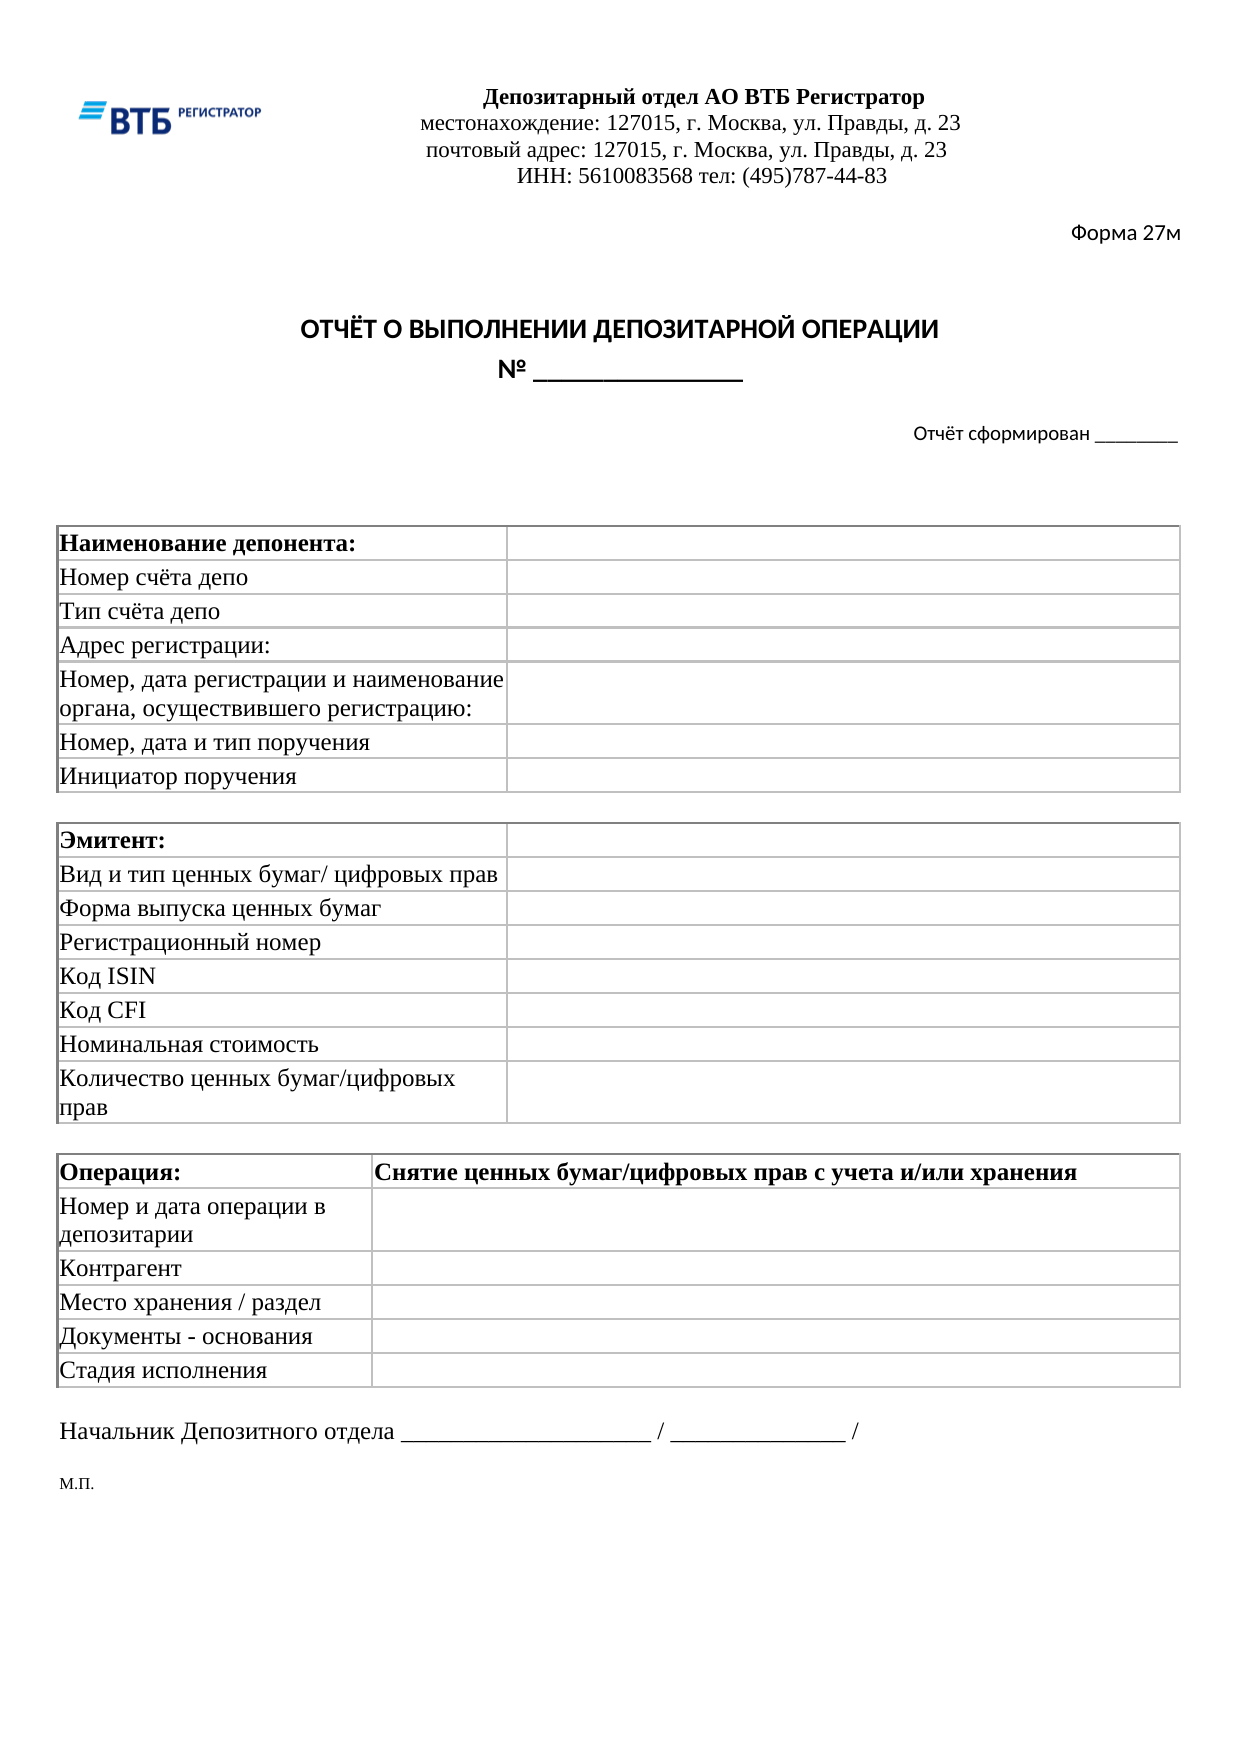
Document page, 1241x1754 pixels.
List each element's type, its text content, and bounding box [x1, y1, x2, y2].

text Форма 27м [59, 218, 1181, 278]
text ОТЧЁТ О ВЫПОЛНЕНИИ ДЕПОЗИТАРНОЙ ОПЕРАЦИИ № _______________ [59, 311, 1181, 385]
table_cell Номер и дата операции в депозитарии [59, 1189, 371, 1250]
table_cell Номер, дата и тип поручения [59, 725, 506, 757]
table_cell [373, 1189, 1179, 1250]
table_cell [508, 960, 1179, 992]
table_header Наименование депонента: [59, 527, 506, 558]
table_cell [508, 759, 1179, 791]
table_header Отчёт сформирован ________ [58, 418, 1179, 472]
table_cell Вид и тип ценных бумаг/ цифровых прав [59, 858, 506, 890]
table_cell Номер счёта депо [59, 561, 506, 592]
table_cell Номинальная стоимость [59, 1028, 506, 1059]
table_cell Код CFI [59, 994, 506, 1026]
table_cell [508, 1028, 1179, 1059]
table_cell [373, 1320, 1179, 1352]
table_cell Количество ценных бумаг/цифровых прав [59, 1062, 506, 1122]
table_cell [373, 1286, 1179, 1318]
table_cell [508, 663, 1179, 723]
table_cell [508, 561, 1179, 592]
table_cell Адрес регистрации: [59, 629, 506, 660]
table_cell [508, 1062, 1179, 1122]
table_cell Форма выпуска ценных бумаг [59, 892, 506, 924]
subtitle Депозитарный отдел АО ВТБ Регистратор местонахождение: 127015, г. Москва, ул. Правды, д. 23 почтовый адрес: 127015, г. Москва, ул. Правды, д. 23 ИНН: 5610083568 тел: (495)787-44-83 [59, 83, 1181, 188]
table_cell [373, 1252, 1179, 1284]
table_cell Стадия исполнения [59, 1354, 371, 1386]
table_cell Место хранения / раздел [59, 1286, 371, 1318]
table_cell [508, 994, 1179, 1026]
table_cell [508, 892, 1179, 924]
table_cell [508, 926, 1179, 958]
table_cell Номер, дата регистрации и наименование органа, осуществившего регистрацию: [59, 663, 506, 723]
table_cell Тип счёта депо [59, 595, 506, 626]
table_cell [508, 595, 1179, 626]
table_header Снятие ценных бумаг/цифровых прав с учета и/или хранения [373, 1155, 1179, 1187]
text Начальник Депозитного отдела ____________________ / ______________ / М.П. [59, 1388, 1181, 1493]
table_cell Контрагент [59, 1252, 371, 1284]
table_header Эмитент: [59, 824, 506, 856]
table_cell [508, 725, 1179, 757]
table_header [508, 527, 1179, 558]
picture [59, 82, 287, 160]
table_cell Код ISIN [59, 960, 506, 992]
table_cell Документы - основания [59, 1320, 371, 1352]
table_cell Регистрационный номер [59, 926, 506, 958]
table_cell [508, 858, 1179, 890]
table_cell [373, 1354, 1179, 1386]
table_cell Инициатор поручения [59, 759, 506, 791]
table_cell [508, 629, 1179, 660]
table_header Операция: [59, 1155, 371, 1187]
table_header [508, 824, 1179, 856]
